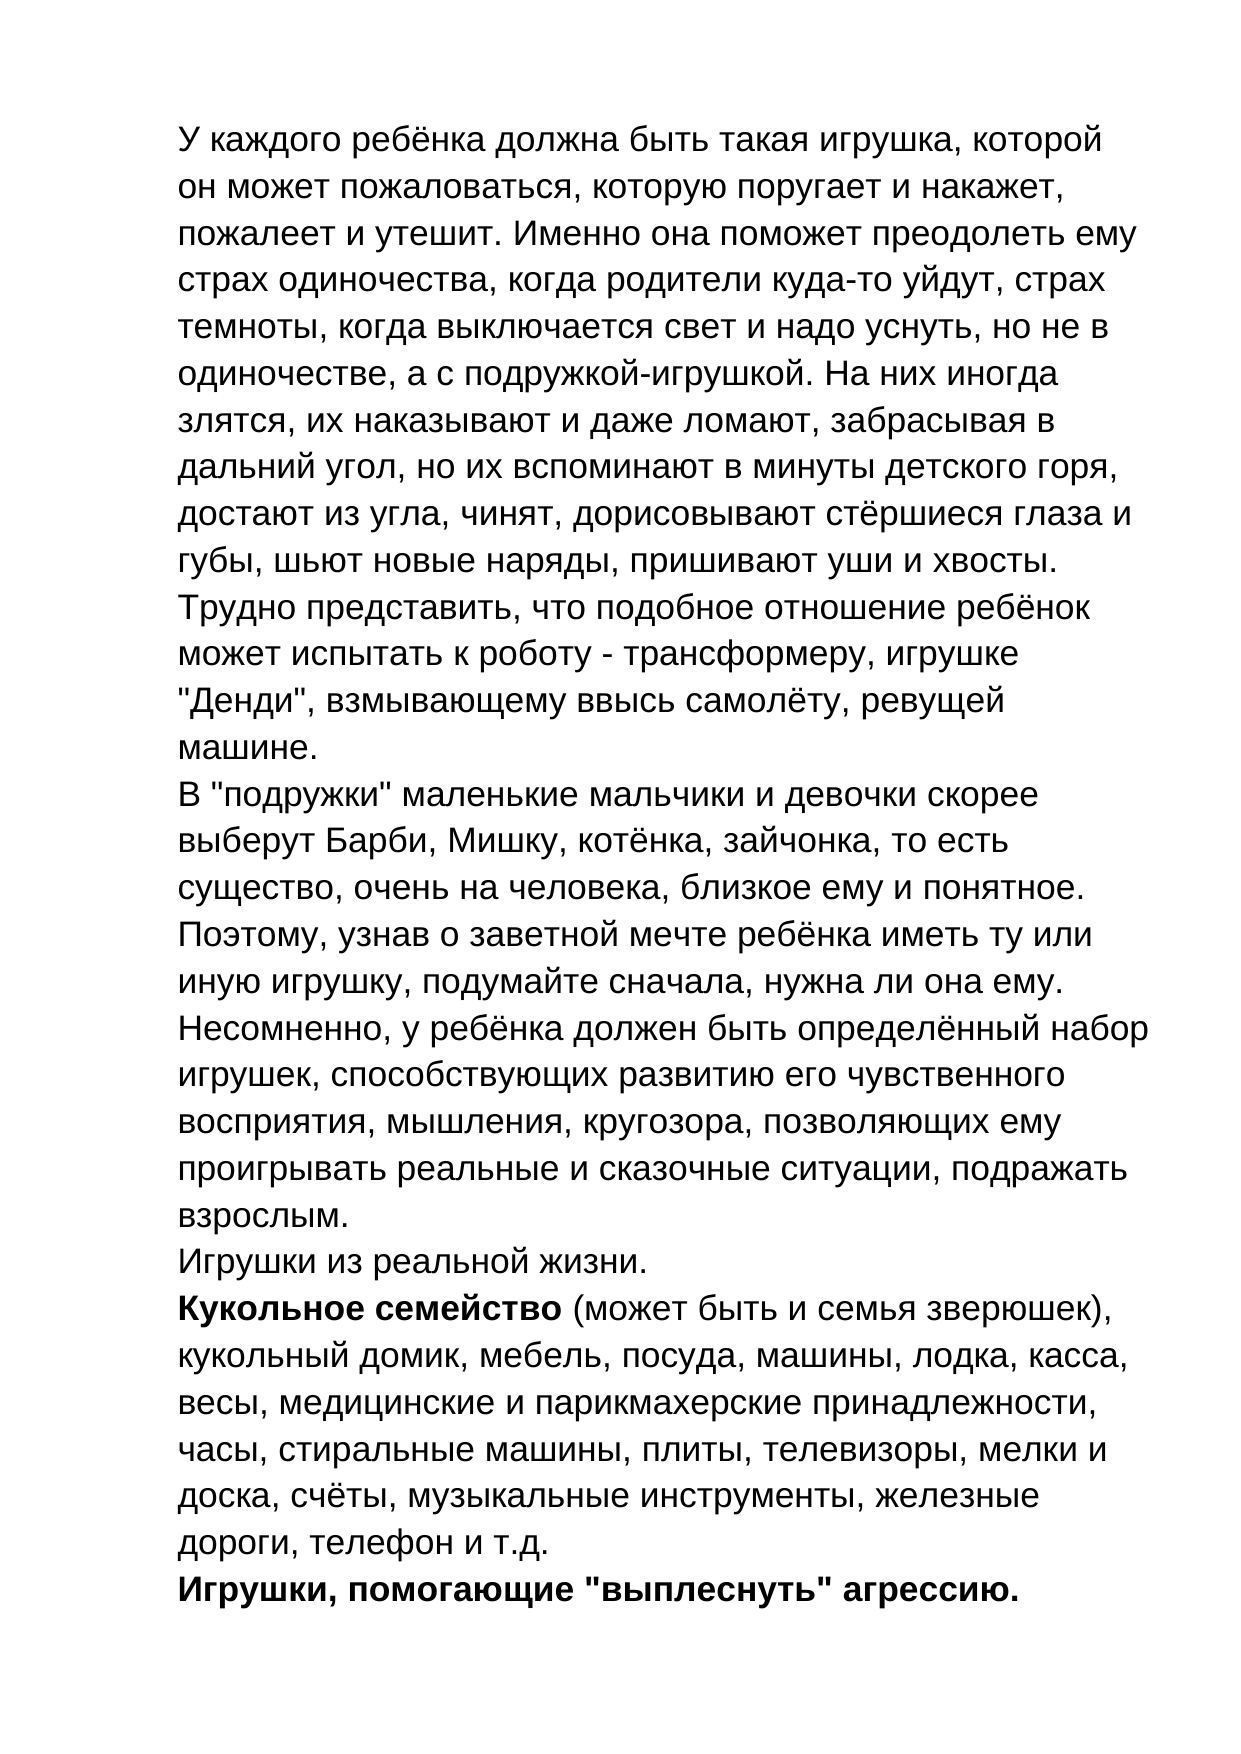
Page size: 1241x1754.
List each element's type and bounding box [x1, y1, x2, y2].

text [177, 118, 1152, 1609]
